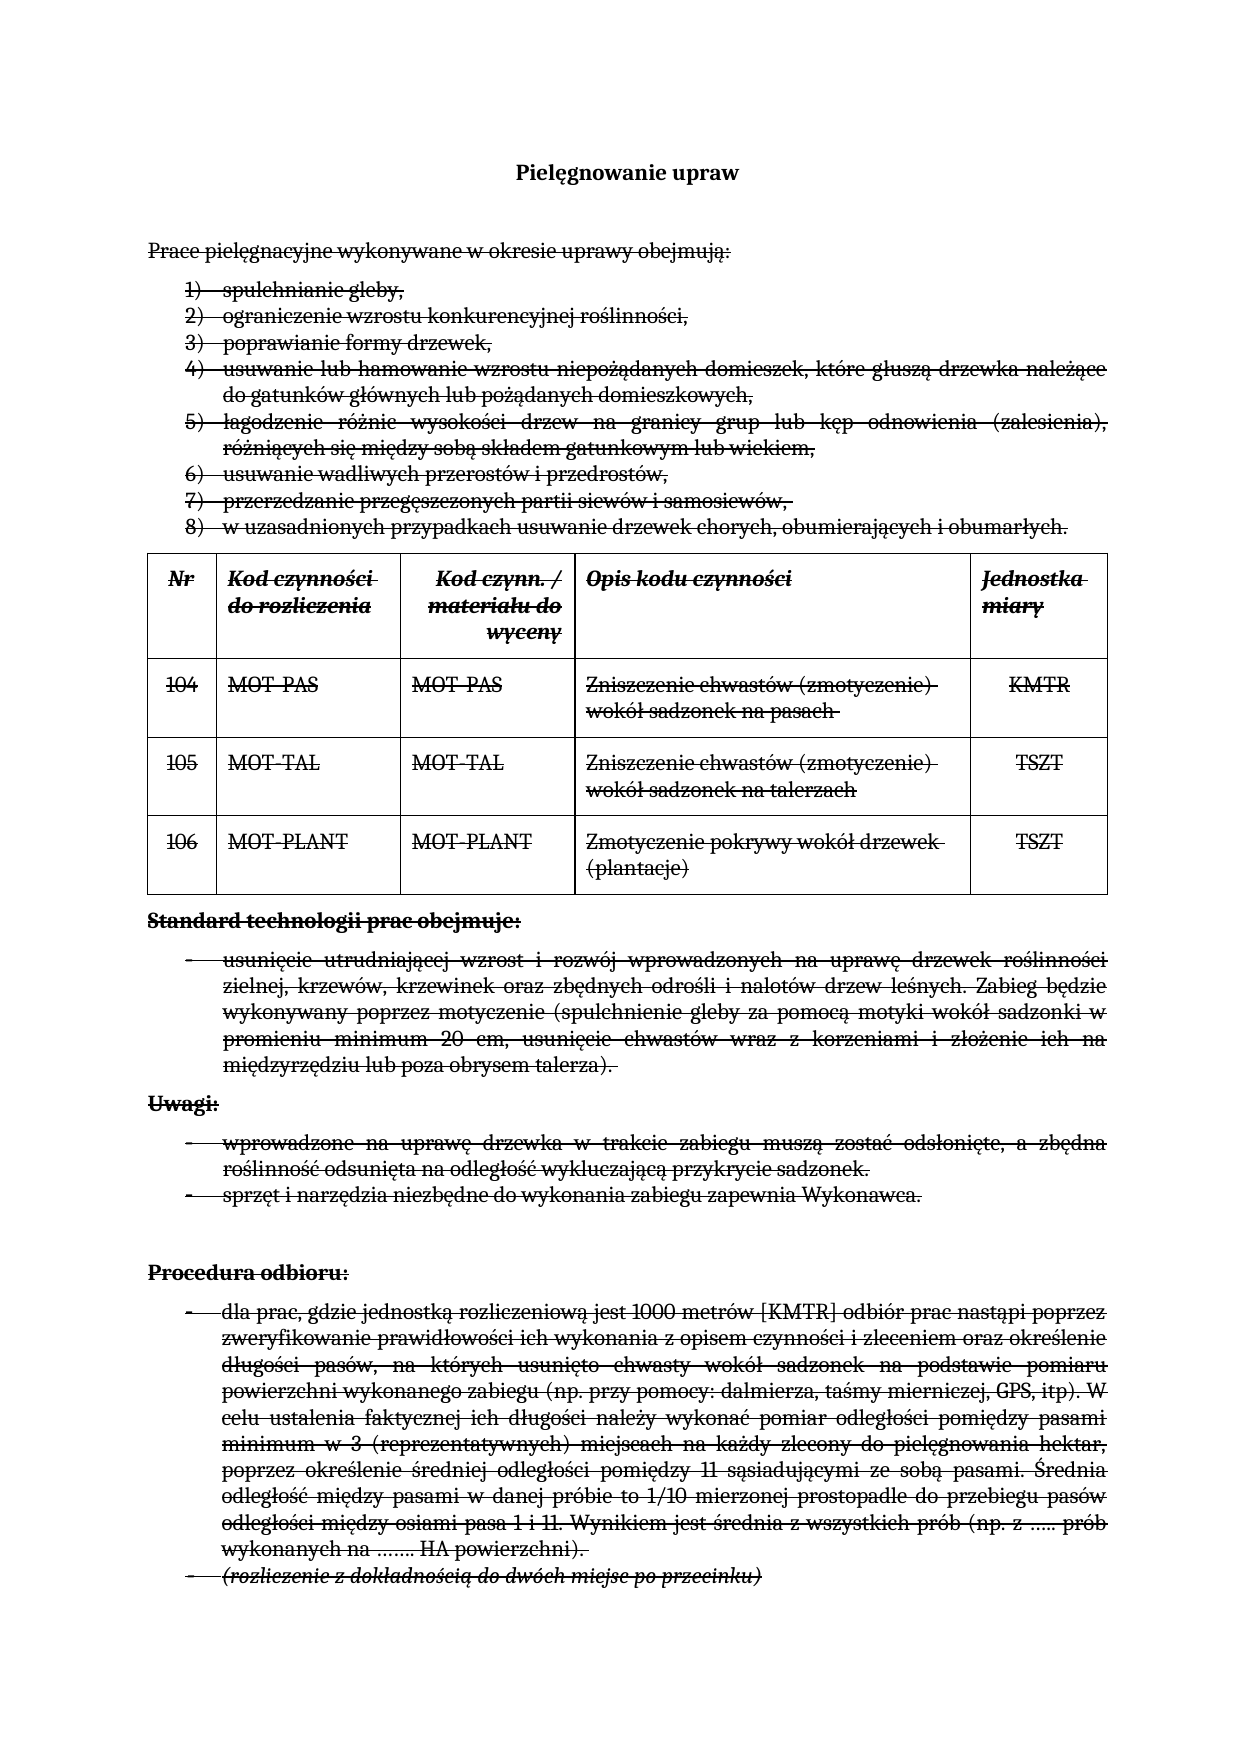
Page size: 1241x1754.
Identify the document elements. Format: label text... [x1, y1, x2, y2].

text Pielęgnowanie upraw [148, 160, 1107, 186]
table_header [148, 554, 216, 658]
list usuwanie wadliwych przerostów i przedrostów, [185, 461, 1107, 487]
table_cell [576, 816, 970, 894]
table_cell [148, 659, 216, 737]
list poprawianie formy drzewek, [185, 329, 1107, 356]
list łagodzenie różnic wysokości drzew na granicy grup lub kęp odnowienia (zalesienia), różniących się między sobą składem gatunkowym lub wiekiem, [185, 408, 1107, 422]
list sprzęt i narzędzia niezbędne do wykonania zabiegu zapewnia Wykonawca. [185, 1182, 1107, 1209]
text Prace pielęgnacyjne wykonywane w okresie uprawy obejmują: [148, 238, 1107, 264]
list usuwanie lub hamowanie wzrostu niepożądanych domieszek, które głuszą drzewka należące do gatunków głównych lub pożądanych domieszkowych, [185, 371, 1107, 408]
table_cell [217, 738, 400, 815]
list łagodzenie różnic wysokości drzew na granicy grup lub kęp odnowienia (zalesienia), różniących się między sobą składem gatunkowym lub wiekiem, [185, 424, 1107, 461]
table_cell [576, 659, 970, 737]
text Uwagi: [148, 1091, 1107, 1117]
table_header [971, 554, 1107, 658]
list (rozliczenie z dokładnością do dwóch miejsc po przecinku) [185, 1562, 1107, 1589]
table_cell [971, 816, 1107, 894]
list usuwanie lub hamowanie wzrostu niepożądanych domieszek, które głuszą drzewka należące do gatunków głównych lub pożądanych domieszkowych, [185, 356, 1107, 369]
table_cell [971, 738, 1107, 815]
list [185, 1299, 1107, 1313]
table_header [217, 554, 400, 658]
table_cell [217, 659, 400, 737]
list ograniczenie wzrostu konkurencyjnej roślinności, [185, 303, 1107, 329]
list w uzasadnionych przypadkach usuwanie drzewek chorych, obumierających i obumarłych. [185, 514, 1107, 540]
text Standard technologii prac obejmuje: [148, 908, 1107, 934]
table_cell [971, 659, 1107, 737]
list usunięcie utrudniającej wzrost i rozwój wprowadzonych na uprawę drzewek roślinności zielnej, krzewów, krzewinek oraz zbędnych odrośli i nalotów drzew leśnych. Zabieg będzie wykonywany poprzez motyczenie (spulchnienie gleby za pomocą motyki wokół sadzonki w promieniu minimum 20 cm, usunięcie chwastów wraz z korzeniami i złożenie ich na międzyrzędziu lub poza obrysem talerza). [185, 961, 1107, 1078]
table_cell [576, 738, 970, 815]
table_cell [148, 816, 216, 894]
text Procedura odbioru: [148, 1260, 1107, 1286]
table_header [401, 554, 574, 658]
list spulchnianie gleby, [185, 277, 1107, 303]
list przerzedzanie przegęszczonych partii siewów i samosiewów, [185, 487, 1107, 514]
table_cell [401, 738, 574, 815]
list wprowadzone na uprawę drzewka w trakcie zabiegu muszą zostać odsłonięte, a zbędna roślinność odsunięta na odległość wykluczającą przykrycie sadzonek. [185, 1129, 1107, 1143]
list dla prac, gdzie jednostką rozliczeniową jest 1000 metrów [KMTR] odbiór prac nastąpi poprzez zweryfikowanie prawidłowości ich wykonania z opisem czynności i zleceniem oraz określenie długości pasów, na których usunięto chwasty wokół sadzonek na podstawie pomiaru powierzchni wykonanego zabiegu (np. przy pomocy: dalmierza, taśmy mierniczej, GPS, itp). W celu ustalenia faktycznej ich długości należy wykonać pomiar odległości pomiędzy pasami minimum w 3 (reprezentatywnych) miejscach na każdy zlecony do pielęgnowania hektar, poprzez określenie średniej odległości pomiędzy 11 sąsiadującymi ze sobą pasami. Średnia odległość między pasami w danej próbie to 1/10 mierzonej prostopadle do przebiegu pasów odległości między osiami pasa 1 i 11. Wynikiem jest średnia z wszystkich prób (np. z ….. prób wykonanych na ……. HA powierzchni). [185, 1314, 1107, 1562]
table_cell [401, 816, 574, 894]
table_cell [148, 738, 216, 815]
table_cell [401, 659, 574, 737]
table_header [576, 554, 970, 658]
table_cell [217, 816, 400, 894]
list wprowadzone na uprawę drzewka w trakcie zabiegu muszą zostać odsłonięte, a zbędna roślinność odsunięta na odległość wykluczającą przykrycie sadzonek. [185, 1144, 1107, 1182]
